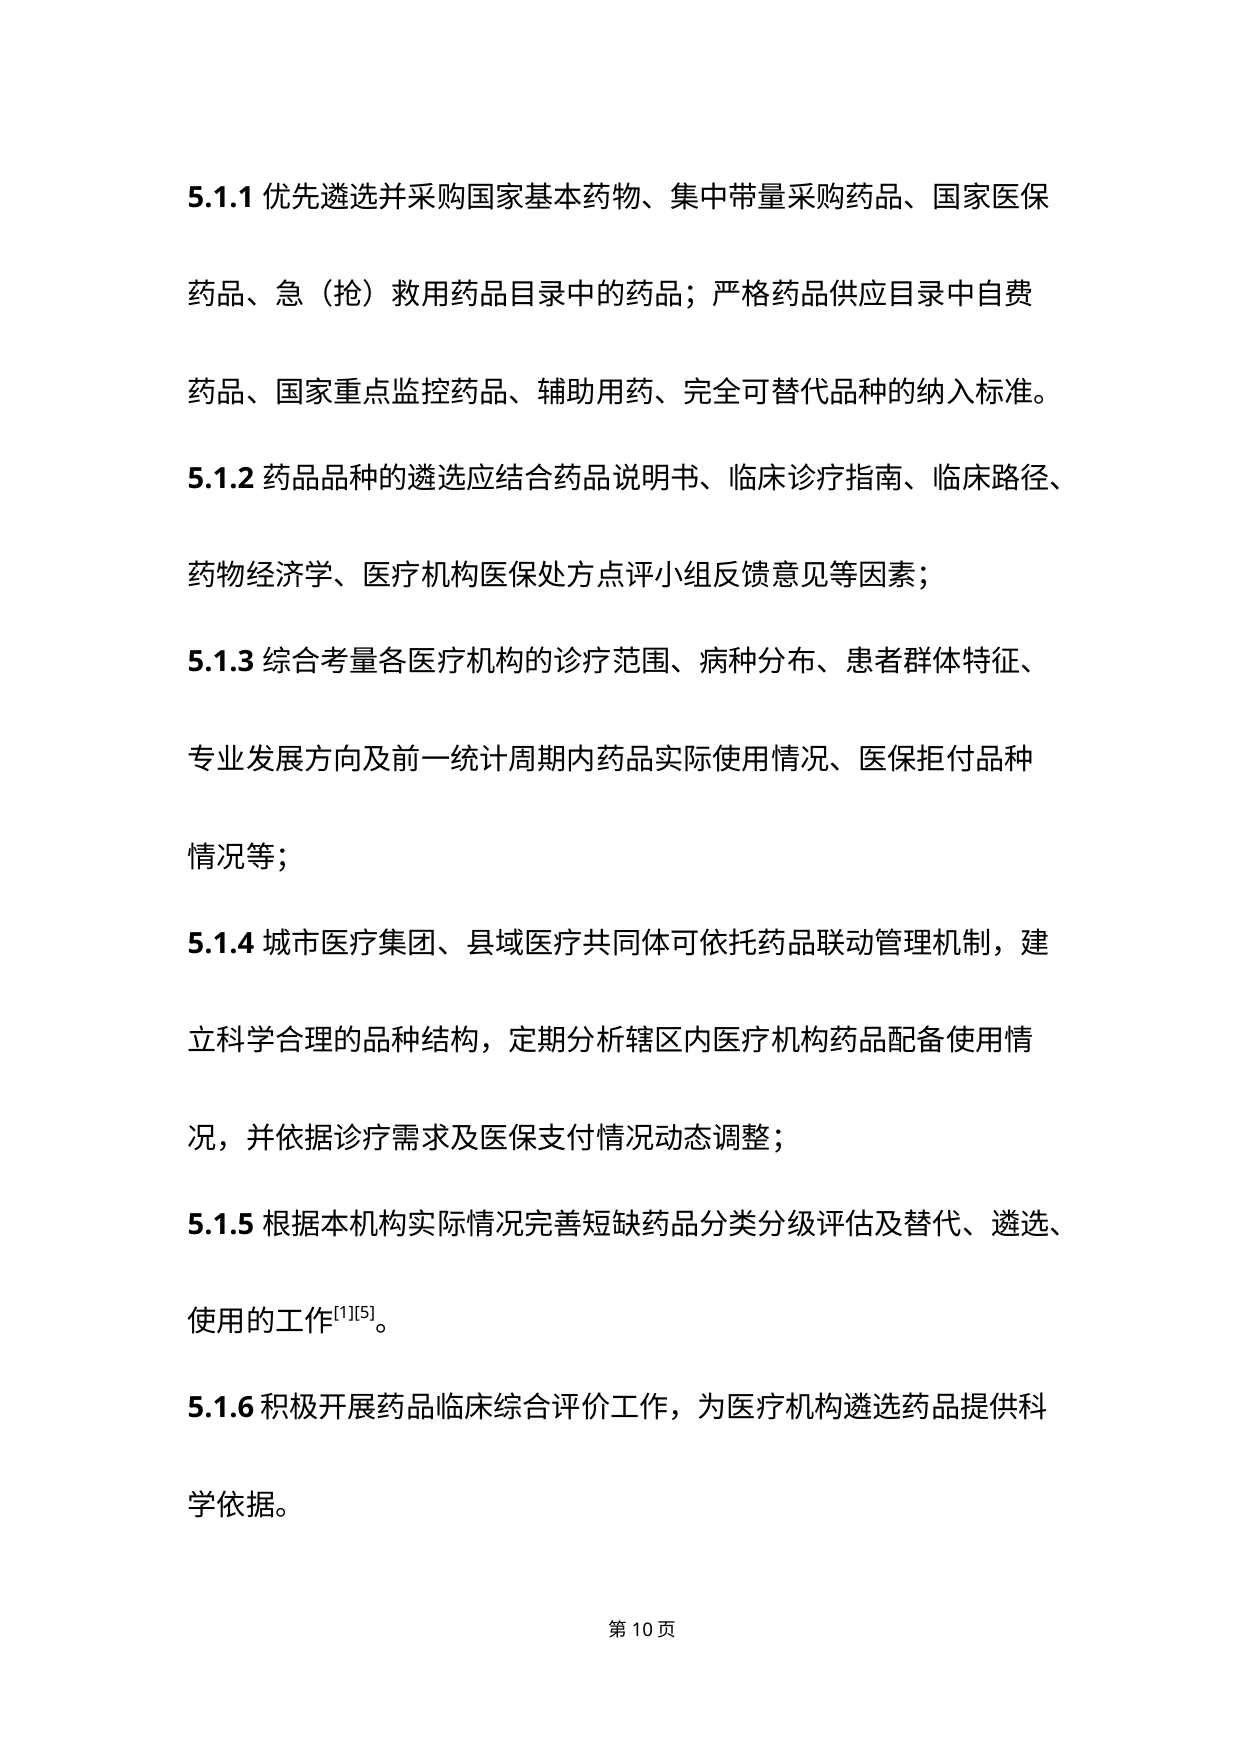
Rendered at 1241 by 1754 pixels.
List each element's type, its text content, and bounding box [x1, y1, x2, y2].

text 5.1.5 根据本机构实际情况完善短缺药品分类分级评估及替代、遴选、使用的工作[1][5]。 [187, 1189, 1053, 1352]
text 5.1.4 城市医疗集团、县域医疗共同体可依托药品联动管理机制，建立科学合理的品种结构，定期分析辖区内医疗机构药品配备使用情况，并依据诊疗需求及医保支付情况动态调整； [187, 908, 1053, 1168]
list 5.1.3 综合考量各医疗机构的诊疗范围、病种分布、患者群体特征、专业发展方向及前一统计周期内药品实际使用情况、医保拒付品种情况等； [187, 627, 1053, 887]
list 5.1.1 优先遴选并采购国家基本药物、集中带量采购药品、国家医保药品、急（抢）救用药品目录中的药品；严格药品供应目录中自费药品、国家重点监控药品、辅助用药、完全可替代品种的纳入标准。 [187, 162, 1053, 422]
list 5.1.2 药品品种的遴选应结合药品说明书、临床诊疗指南、临床路径、药物经济学、医疗机构医保处方点评小组反馈意见等因素； [187, 443, 1053, 606]
text 5.1.6积极开展药品临床综合评价工作，为医疗机构遴选药品提供科学依据。 [187, 1373, 1053, 1535]
